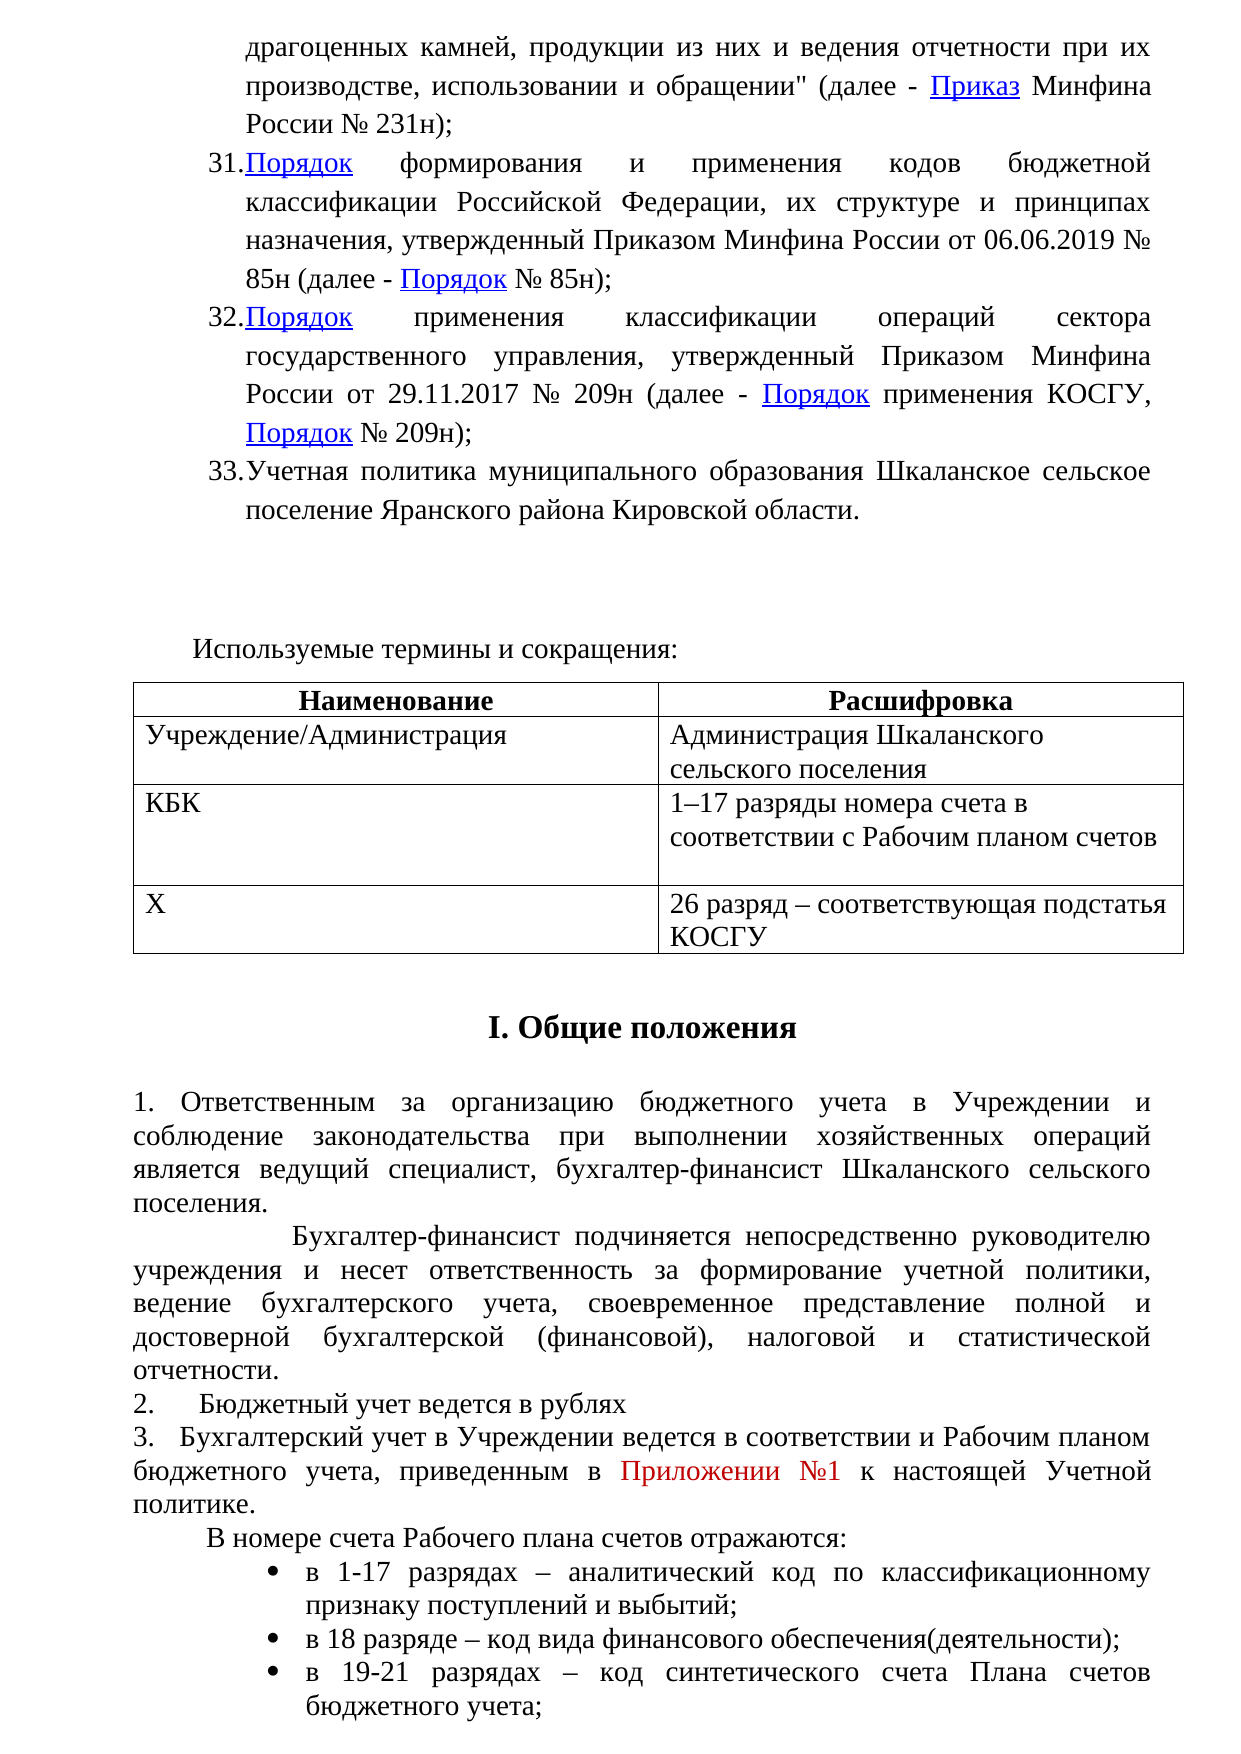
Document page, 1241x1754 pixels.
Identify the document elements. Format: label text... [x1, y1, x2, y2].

table_header Наименование [134, 683, 658, 716]
table_cell 26 разряд – соответствующая подстатья КОСГУ [659, 886, 1183, 953]
table_cell Администрация Шкаланского сельского поселения [659, 717, 1183, 784]
text 2. Бюджетный учет ведется в рублях [133, 1386, 1152, 1419]
list в 19-21 разрядах – код синтетического счета Плана счетов бюджетного учета; [268, 1654, 1152, 1722]
table_header Расшифровка [659, 683, 1183, 716]
table_cell 1–17 разряды номера счета в соответствии с Рабочим планом счетов [659, 785, 1183, 885]
table_cell КБК [134, 785, 658, 885]
text 1. Ответственным за организацию бюджетного учета в Учреждении и соблюдение законодательства при выполнении хозяйственных операций является ведущий специалист, бухгалтер-финансист Шкаланского сельского поселения. [133, 1084, 1152, 1218]
list в 18 разряде – код вида финансового обеспечения(деятельности); [268, 1621, 1152, 1654]
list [208, 29, 1152, 140]
text I. Общие положения [133, 1007, 1152, 1046]
text 3. Бухгалтерский учет в Учреждении ведется в соответствии и Рабочим планом бюджетного учета, приведенным в Приложении №1 к настоящей Учетной политике. [133, 1419, 1152, 1520]
text Бухгалтер-финансист подчиняется непосредственно руководителю учреждения и несет ответственность за формирование учетной политики, ведение бухгалтерского учета, своевременное представление полной и достоверной бухгалтерской (финансовой), налоговой и статистической отчетности. [133, 1218, 1152, 1386]
list Используемые термины и сокращения: [192, 631, 1152, 665]
list Порядок применения классификации операций сектора государственного управления, утвержденный Приказом Минфина России от 29.11.2017 № 209н (далее - Порядок применения КОСГУ, Порядок № 209н); [208, 299, 1152, 448]
text В номере счета Рабочего плана счетов отражаются: [133, 1520, 1152, 1554]
list Учетная политика муниципального образования Шкаланское сельское поселение Яранского района Кировской области. [208, 453, 1152, 526]
table_cell Учреждение/Администрация [134, 717, 658, 784]
list в 1-17 разрядах – аналитический код по классификационному признаку поступлений и выбытий; [268, 1554, 1152, 1621]
list Порядок формирования и применения кодов бюджетной классификации Российской Федерации, их структуре и принципах назначения, утвержденный Приказом Минфина России от 06.06.2019 № 85н (далее - Порядок № 85н); [208, 145, 1152, 294]
table_cell Х [134, 886, 658, 953]
